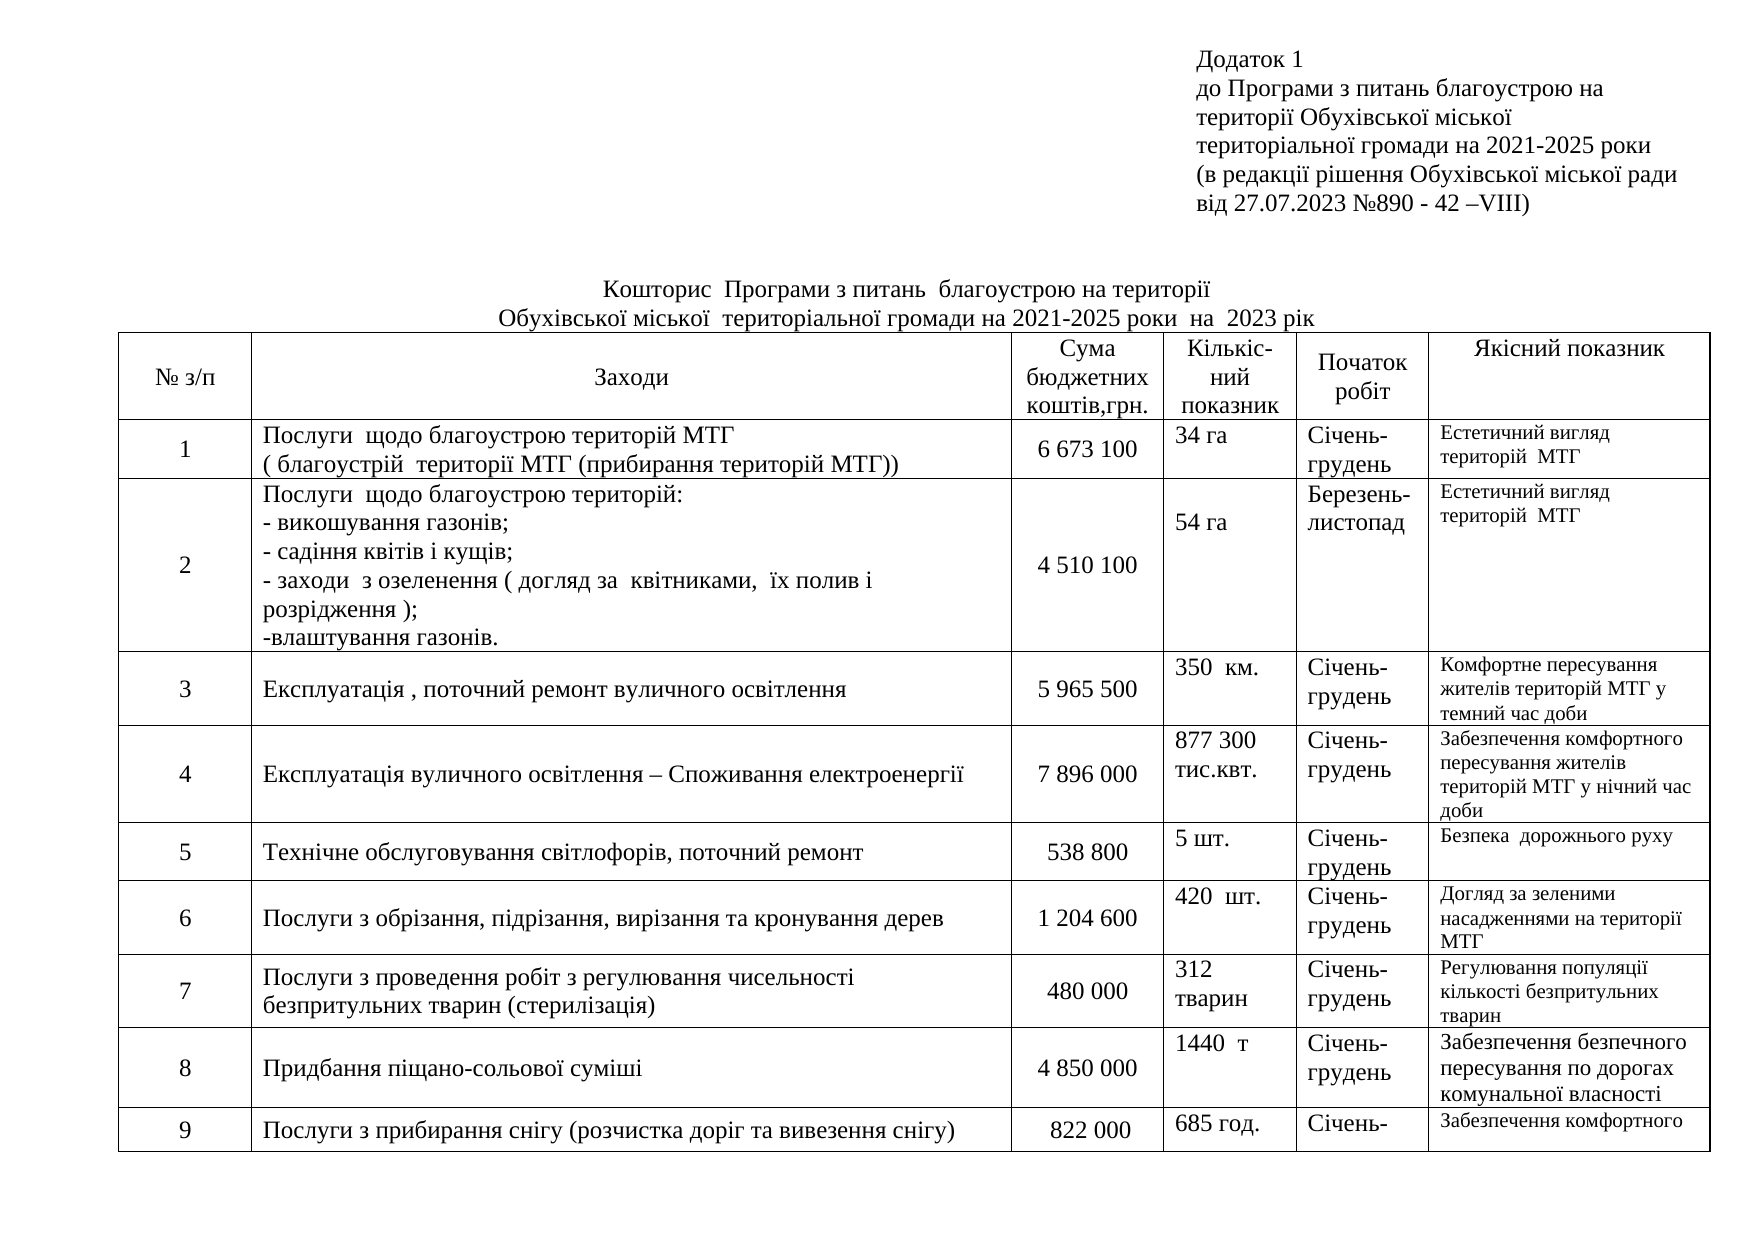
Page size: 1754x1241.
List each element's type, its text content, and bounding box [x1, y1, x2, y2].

table_cell 877 300 тис.квт. [1164, 726, 1296, 822]
text територіальної громади на 2021-2025 роки [1196, 131, 1695, 159]
table_cell 480 000 [1012, 955, 1163, 1027]
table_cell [1297, 1108, 1428, 1151]
table_cell Забезпечення комфортного пересування жителів територій МТГ у нічний час доби [1429, 726, 1709, 822]
table_cell 54 га [1164, 479, 1296, 651]
table_cell Комфортне пересування жителів територій МТГ у темний час доби [1429, 652, 1709, 724]
table_header Сума бюджетних коштів,грн. [1012, 333, 1163, 419]
table_cell Експлуатація , поточний ремонт вуличного освітлення [252, 652, 1011, 724]
table_cell 34 га [1164, 420, 1296, 478]
table_cell Січень-грудень [1297, 955, 1428, 1027]
table_cell Січень-грудень [1297, 726, 1428, 822]
table_header Кількіс-ний показник [1164, 333, 1296, 419]
table_cell 4 510 100 [1012, 479, 1163, 651]
table_cell 1440 т [1164, 1028, 1296, 1107]
table_cell Січень-грудень [1297, 823, 1428, 880]
text Додаток 1 [1196, 44, 1695, 73]
table_header Початок робіт [1297, 333, 1428, 419]
table_cell Догляд за зеленими насадженнями на території МТГ [1429, 881, 1709, 953]
table_cell Січень-грудень [1297, 1028, 1428, 1107]
table_cell 9 [119, 1108, 251, 1151]
table_cell Естетичний вигляд територій МТГ [1429, 479, 1709, 651]
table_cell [1429, 1108, 1709, 1151]
table_header Заходи [252, 333, 1011, 419]
table_cell 420 шт. [1164, 881, 1296, 953]
table_cell Січень-грудень [1297, 420, 1428, 478]
table_cell Експлуатація вуличного освітлення – Споживання електроенергії [252, 726, 1011, 822]
table_cell Січень-грудень [1297, 652, 1428, 724]
text від 27.07.2023 №890 - 42 –VІІI) [1122, 188, 1695, 217]
table_header № з/п [119, 333, 251, 419]
table_cell 538 800 [1012, 823, 1163, 880]
table_cell 3 [119, 652, 251, 724]
table_cell 822 000 [1012, 1108, 1163, 1151]
table_cell 2 [119, 479, 251, 651]
table_cell 1 204 600 [1012, 881, 1163, 953]
table_cell 312 тварин [1164, 955, 1296, 1027]
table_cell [252, 1108, 1011, 1151]
text Обухівської міської територіальної громади на 2021-2025 роки на 2023 рік [118, 303, 1695, 332]
table_cell 350 км. [1164, 652, 1296, 724]
table_cell Послуги з обрізання, підрізання, вирізання та кронування дерев [252, 881, 1011, 953]
table_cell Січень-грудень [1297, 881, 1428, 953]
table_cell 8 [119, 1028, 251, 1107]
table_cell 5 шт. [1164, 823, 1296, 880]
table_cell Забезпечення безпечного пересування по дорогах комунальної власності [1429, 1028, 1709, 1107]
table_cell Придбання піщано-сольової суміші [252, 1028, 1011, 1107]
text (в редакції рішення Обухівської міської ради [1196, 159, 1695, 188]
table_cell 7 896 000 [1012, 726, 1163, 822]
table_cell Безпека дорожнього руху [1429, 823, 1709, 880]
table_cell Технічне обслуговування світлофорів, поточний ремонт [252, 823, 1011, 880]
table_cell Послуги щодо благоустрою територій: - викошування газонів; - садіння квітів і кущів; - заходи з озеленення ( догляд за квітниками, їх полив і розрідження ); -влаштування газонів. [252, 479, 1011, 651]
table_cell 6 673 100 [1012, 420, 1163, 478]
table_cell 4 [119, 726, 251, 822]
table_header Якісний показник [1429, 333, 1709, 419]
table_cell 5 965 500 [1012, 652, 1163, 724]
table_cell 6 [119, 881, 251, 953]
table_cell Регулювання популяції кількості безпритульних тварин [1429, 955, 1709, 1027]
table_cell Березень-листопад [1297, 479, 1428, 651]
table_cell Послуги щодо благоустрою територій МТГ ( благоустрій території МТГ (прибирання територій МТГ)) [252, 420, 1011, 478]
text Кошторис Програми з питань благоустрою на території [118, 274, 1695, 303]
table_cell Послуги з проведення робіт з регулювання чисельності безпритульних тварин (стерилізація) [252, 955, 1011, 1027]
table_cell Естетичний вигляд територій МТГ [1429, 420, 1709, 478]
table_cell 4 850 000 [1012, 1028, 1163, 1107]
text до Програми з питань благоустрою на території Обухівської міської [1196, 73, 1695, 131]
table_cell 685 год. [1164, 1108, 1296, 1151]
table_cell 1 [119, 420, 251, 478]
table_cell 5 [119, 823, 251, 880]
table_cell 7 [119, 955, 251, 1027]
